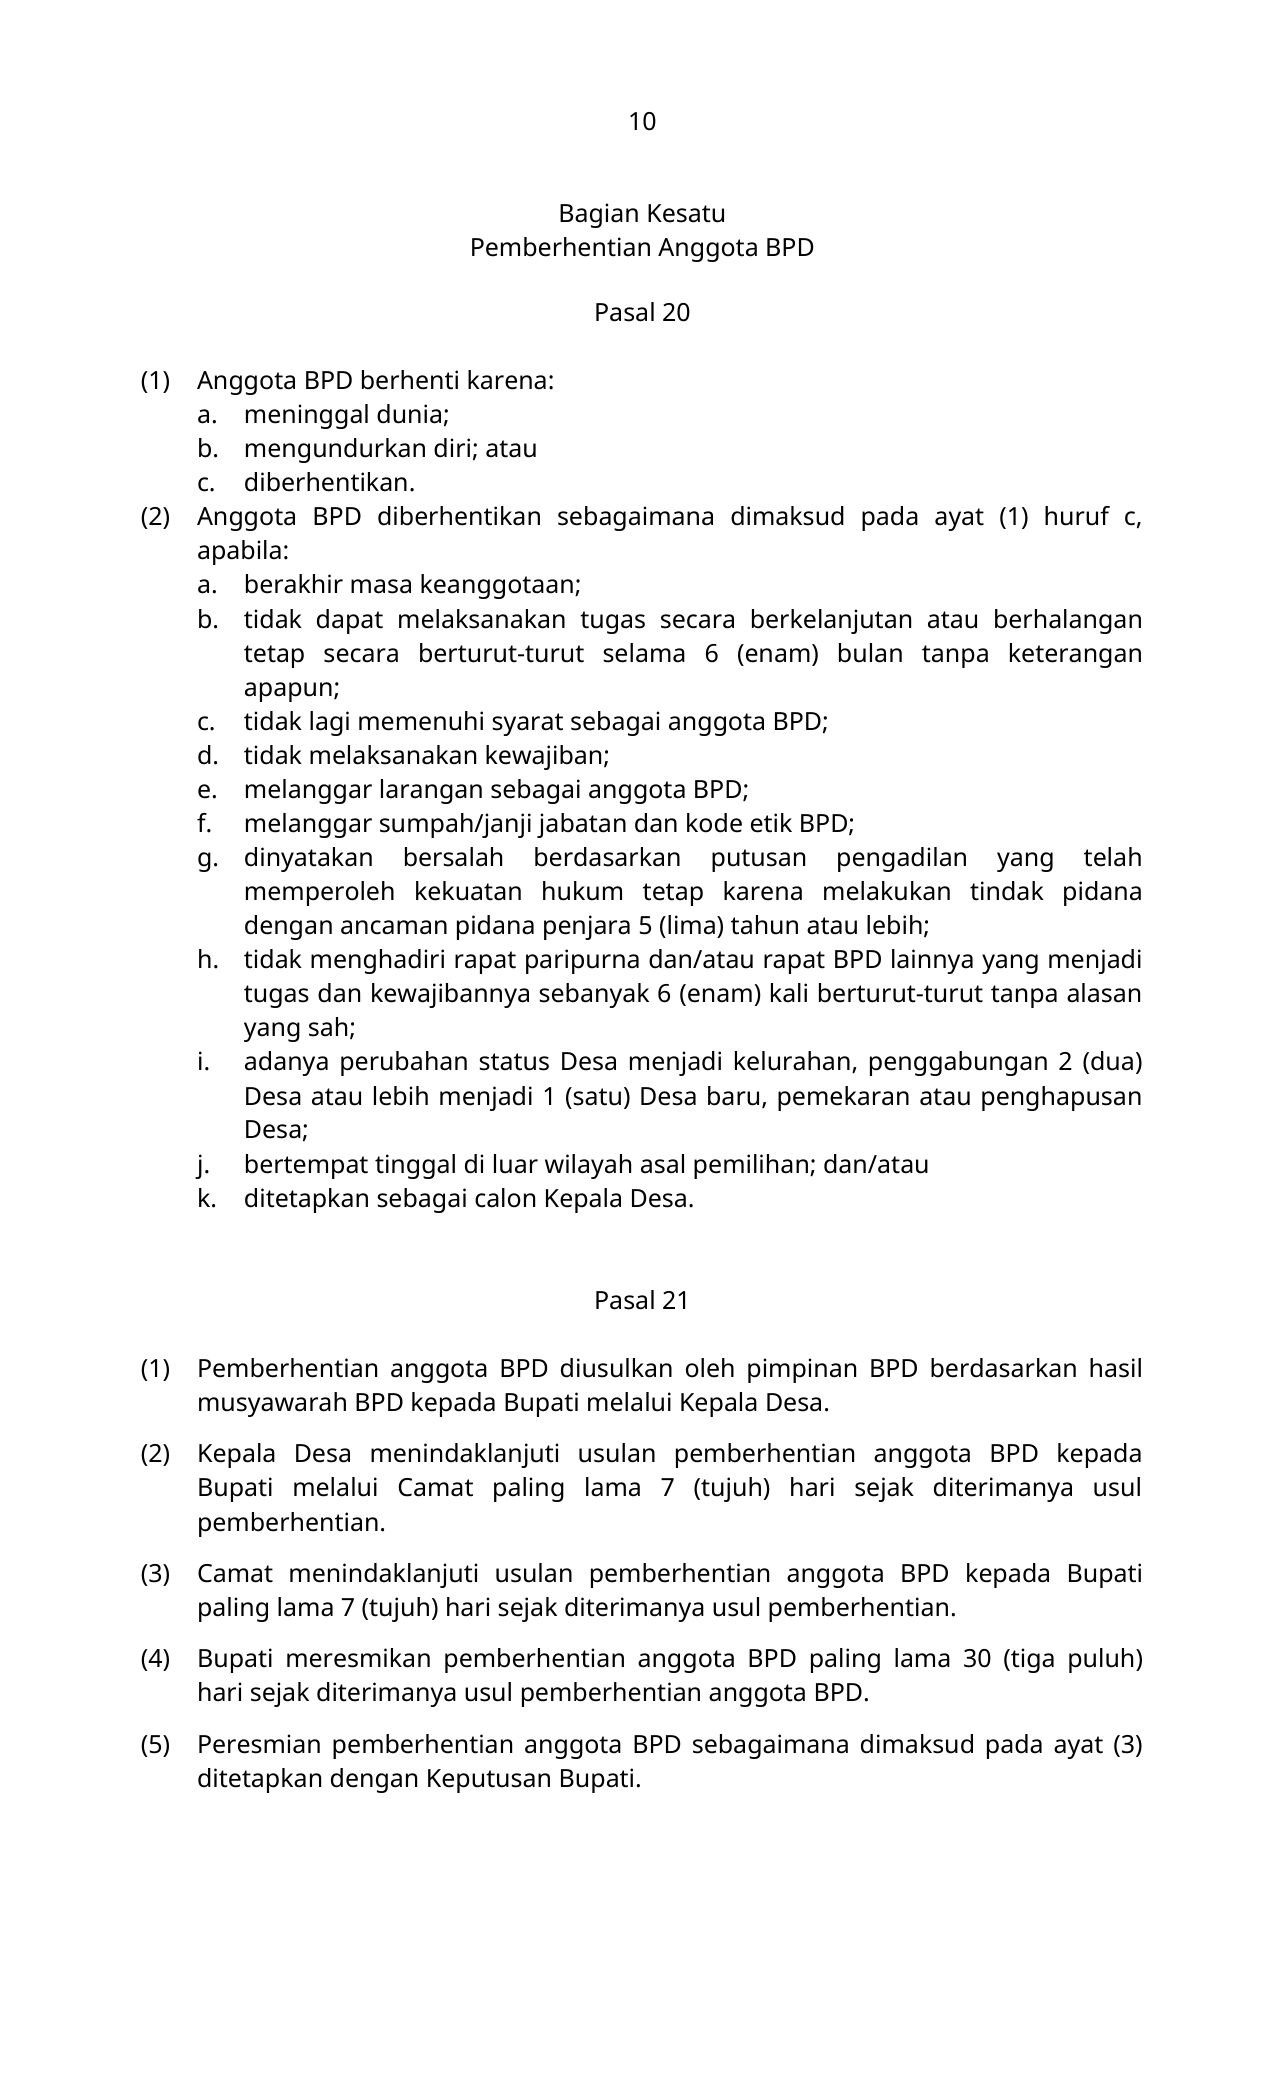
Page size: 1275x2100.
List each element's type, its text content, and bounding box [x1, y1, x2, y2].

text Pasal 21 [141, 1282, 1144, 1317]
list melanggar sumpah/janji jabatan dan kode etik BPD; [197, 806, 1144, 840]
list Camat menindaklanjuti usulan pemberhentian anggota BPD kepada Bupati paling lama 7 (tujuh) hari sejak diterimanya usul pemberhentian. [141, 1556, 1144, 1624]
text (2) Anggota BPD diberhentikan sebagaimana dimaksud pada ayat (1) huruf c, apabila: [141, 499, 1144, 567]
list ditetapkan sebagai calon Kepala Desa. [197, 1180, 1144, 1214]
list Peresmian pemberhentian anggota BPD sebagaimana dimaksud pada ayat (3) ditetapkan dengan Keputusan Bupati. [141, 1726, 1144, 1794]
list adanya perubahan status Desa menjadi kelurahan, penggabungan 2 (dua) Desa atau lebih menjadi 1 (satu) Desa baru, pemekaran atau penghapusan Desa; [197, 1044, 1144, 1146]
list bertempat tinggal di luar wilayah asal pemilihan; dan/atau [197, 1146, 1144, 1180]
text (1) Anggota BPD berhenti karena: [141, 363, 1144, 397]
text Pemberhentian Anggota BPD [141, 229, 1144, 263]
list Pemberhentian anggota BPD diusulkan oleh pimpinan BPD berdasarkan hasil musyawarah BPD kepada Bupati melalui Kepala Desa. [141, 1351, 1144, 1419]
list tidak menghadiri rapat paripurna dan/atau rapat BPD lainnya yang menjadi tugas dan kewajibannya sebanyak 6 (enam) kali berturut-turut tanpa alasan yang sah; [197, 942, 1144, 1044]
list tidak dapat melaksanakan tugas secara berkelanjutan atau berhalangan tetap secara berturut-turut selama 6 (enam) bulan tanpa keterangan apapun; [197, 601, 1144, 703]
list berakhir masa keanggotaan; [197, 567, 1144, 601]
list Kepala Desa menindaklanjuti usulan pemberhentian anggota BPD kepada Bupati melalui Camat paling lama 7 (tujuh) hari sejak diterimanya usul pemberhentian. [141, 1436, 1144, 1538]
list mengundurkan diri; atau [197, 431, 1144, 465]
list melanggar larangan sebagai anggota BPD; [197, 772, 1144, 806]
text Bagian Kesatu [141, 195, 1144, 229]
list Bupati meresmikan pemberhentian anggota BPD paling lama 30 (tiga puluh) hari sejak diterimanya usul pemberhentian anggota BPD. [141, 1641, 1144, 1709]
list meninggal dunia; [197, 397, 1144, 431]
list dinyatakan bersalah berdasarkan putusan pengadilan yang telah memperoleh kekuatan hukum tetap karena melakukan tindak pidana dengan ancaman pidana penjara 5 (lima) tahun atau lebih; [197, 840, 1144, 942]
list tidak lagi memenuhi syarat sebagai anggota BPD; [197, 703, 1144, 737]
list diberhentikan. [197, 465, 1144, 499]
list tidak melaksanakan kewajiban; [197, 737, 1144, 772]
text Pasal 20 [141, 295, 1144, 329]
